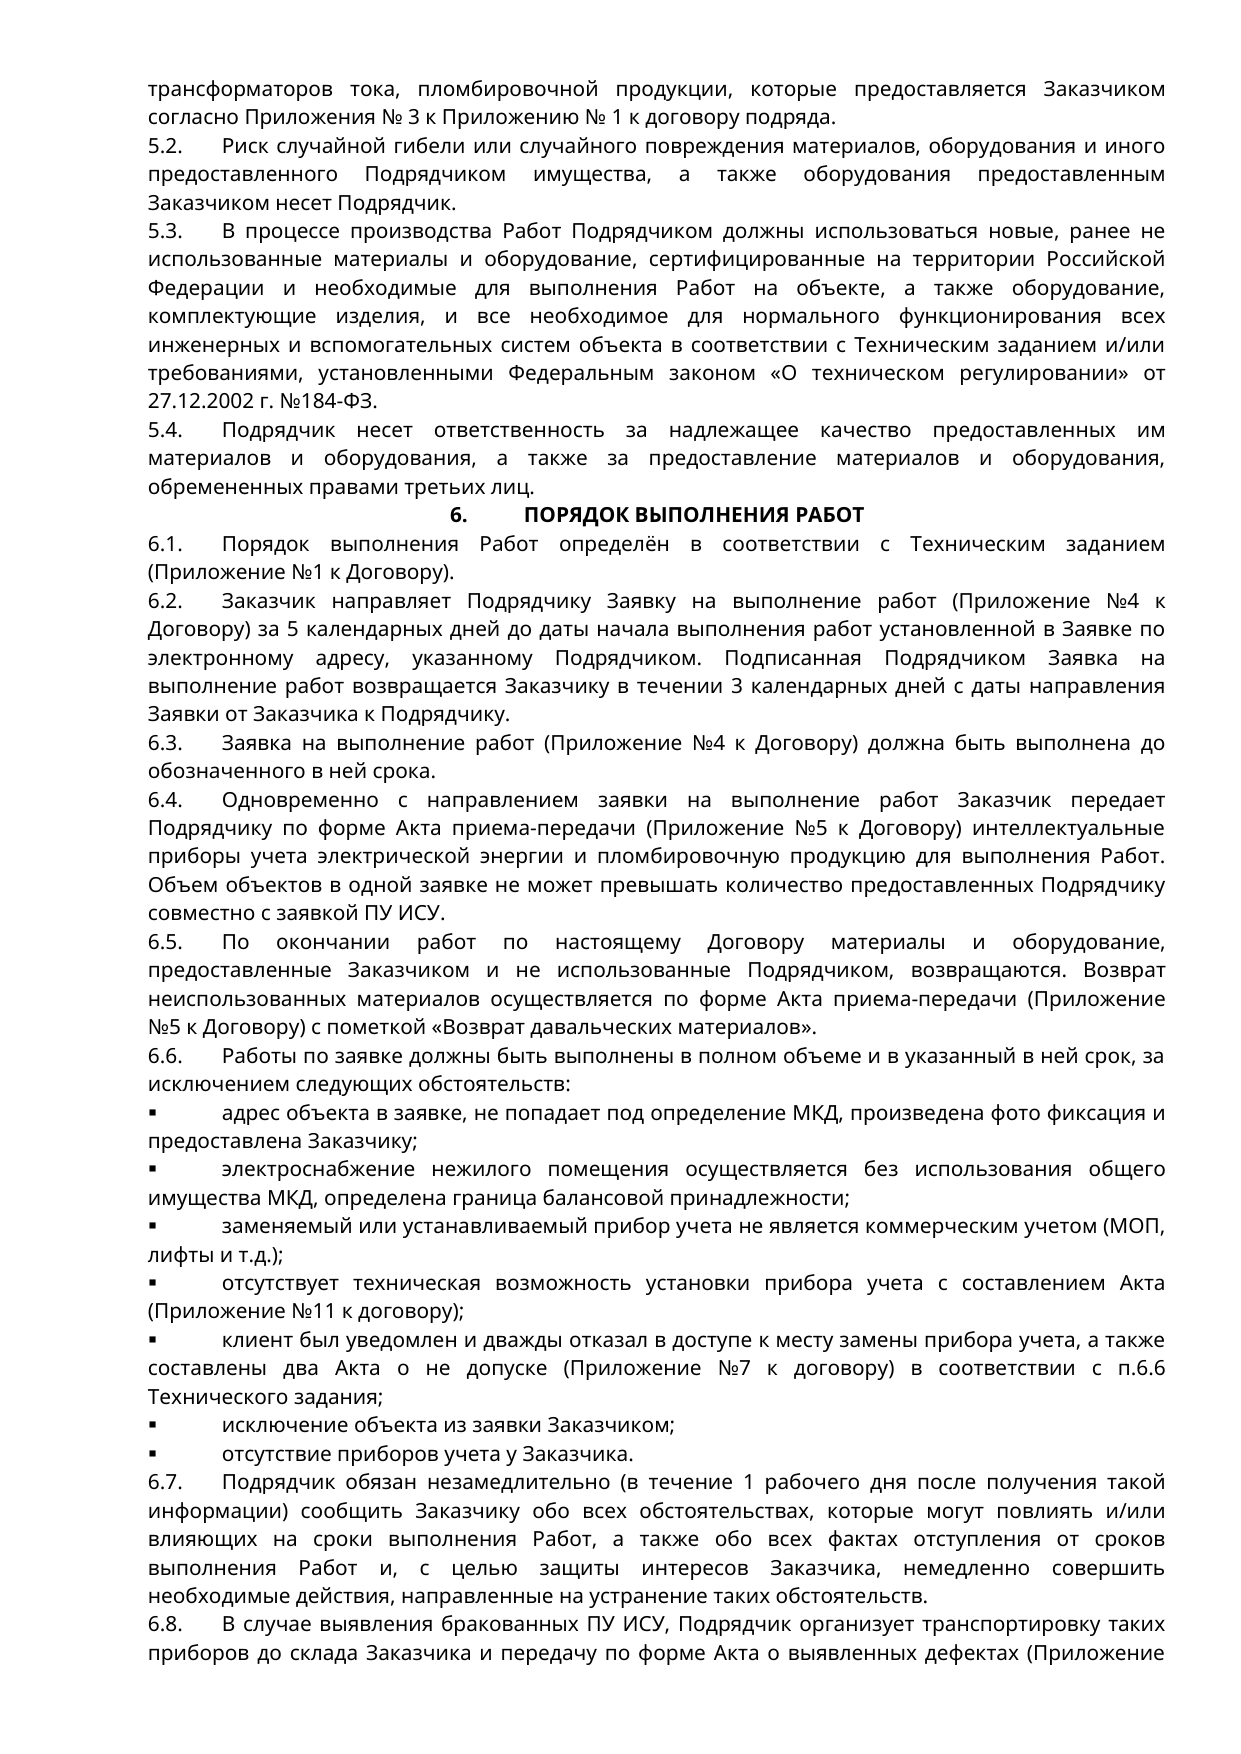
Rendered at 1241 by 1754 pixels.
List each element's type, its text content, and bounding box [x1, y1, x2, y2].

list отсутствие приборов учета у Заказчика. [148, 1439, 1167, 1467]
list клиент был уведомлен и дважды отказал в доступе к месту замены прибора учета, а также составлены два Акта о не допуске (Приложение №7 к договору) в соответствии с п.6.6 Технического задания; [148, 1325, 1167, 1410]
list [148, 74, 1167, 131]
list По окончании работ по настоящему Договору материалы и оборудование, предоставленные Заказчиком и не использованные Подрядчиком, возвращаются. Возврат неиспользованных материалов осуществляется по форме Акта приема-передачи (Приложение №5 к Договору) с пометкой «Возврат давальческих материалов». [148, 927, 1167, 1041]
list Подрядчик несет ответственность за надлежащее качество предоставленных им материалов и оборудования, а также за предоставление материалов и оборудования, обремененных правами третьих лиц. [148, 415, 1167, 500]
list исключение объекта из заявки Заказчиком; [148, 1410, 1167, 1439]
list отсутствует техническая возможность установки прибора учета с составлением Акта (Приложение №11 к договору); [148, 1268, 1167, 1325]
list Заявка на выполнение работ (Приложение №4 к Договору) должна быть выполнена до обозначенного в ней срока. [148, 728, 1167, 785]
subtitle ПОРЯДОК ВЫПОЛНЕНИЯ РАБОТ [148, 500, 1167, 529]
list Заказчик направляет Подрядчику Заявку на выполнение работ (Приложение №4 к Договору) за 5 календарных дней до даты начала выполнения работ установленной в Заявке по электронному адресу, указанному Подрядчиком. Подписанная Подрядчиком Заявка на выполнение работ возвращается Заказчику в течении 3 календарных дней с даты направления Заявки от Заказчика к Подрядчику. [148, 586, 1167, 728]
list электроснабжение нежилого помещения осуществляется без использования общего имущества МКД, определена граница балансовой принадлежности; [148, 1154, 1167, 1211]
list Работы по заявке должны быть выполнены в полном объеме и в указанный в ней срок, за исключением следующих обстоятельств: [148, 1041, 1167, 1098]
list Порядок выполнения Работ определён в соответствии с Техническим заданием (Приложение №1 к Договору). [148, 529, 1167, 586]
list заменяемый или устанавливаемый прибор учета не является коммерческим учетом (МОП, лифты и т.д.); [148, 1211, 1167, 1268]
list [148, 1609, 1167, 1666]
list В процессе производства Работ Подрядчиком должны использоваться новые, ранее не использованные материалы и оборудование, сертифицированные на территории Российской Федерации и необходимые для выполнения Работ на объекте, а также оборудование, комплектующие изделия, и все необходимое для нормального функционирования всех инженерных и вспомогательных систем объекта в соответствии с Техническим заданием и/или требованиями, установленными Федеральным законом «О техническом регулировании» от 27.12.2002 г. №184-ФЗ. [148, 216, 1167, 415]
list адрес объекта в заявке, не попадает под определение МКД, произведена фото фиксация и предоставлена Заказчику; [148, 1098, 1167, 1154]
list Подрядчик обязан незамедлительно (в течение 1 рабочего дня после получения такой информации) сообщить Заказчику обо всех обстоятельствах, которые могут повлиять и/или влияющих на сроки выполнения Работ, а также обо всех фактах отступления от сроков выполнения Работ и, с целью защиты интересов Заказчика, немедленно совершить необходимые действия, направленные на устранение таких обстоятельств. [148, 1467, 1167, 1609]
list Риск случайной гибели или случайного повреждения материалов, оборудования и иного предоставленного Подрядчиком имущества, а также оборудования предоставленным Заказчиком несет Подрядчик. [148, 131, 1167, 216]
list Одновременно с направлением заявки на выполнение работ Заказчик передает Подрядчику по форме Акта приема-передачи (Приложение №5 к Договору) интеллектуальные приборы учета электрической энергии и пломбировочную продукцию для выполнения Работ. Объем объектов в одной заявке не может превышать количество предоставленных Подрядчику совместно с заявкой ПУ ИСУ. [148, 785, 1167, 927]
